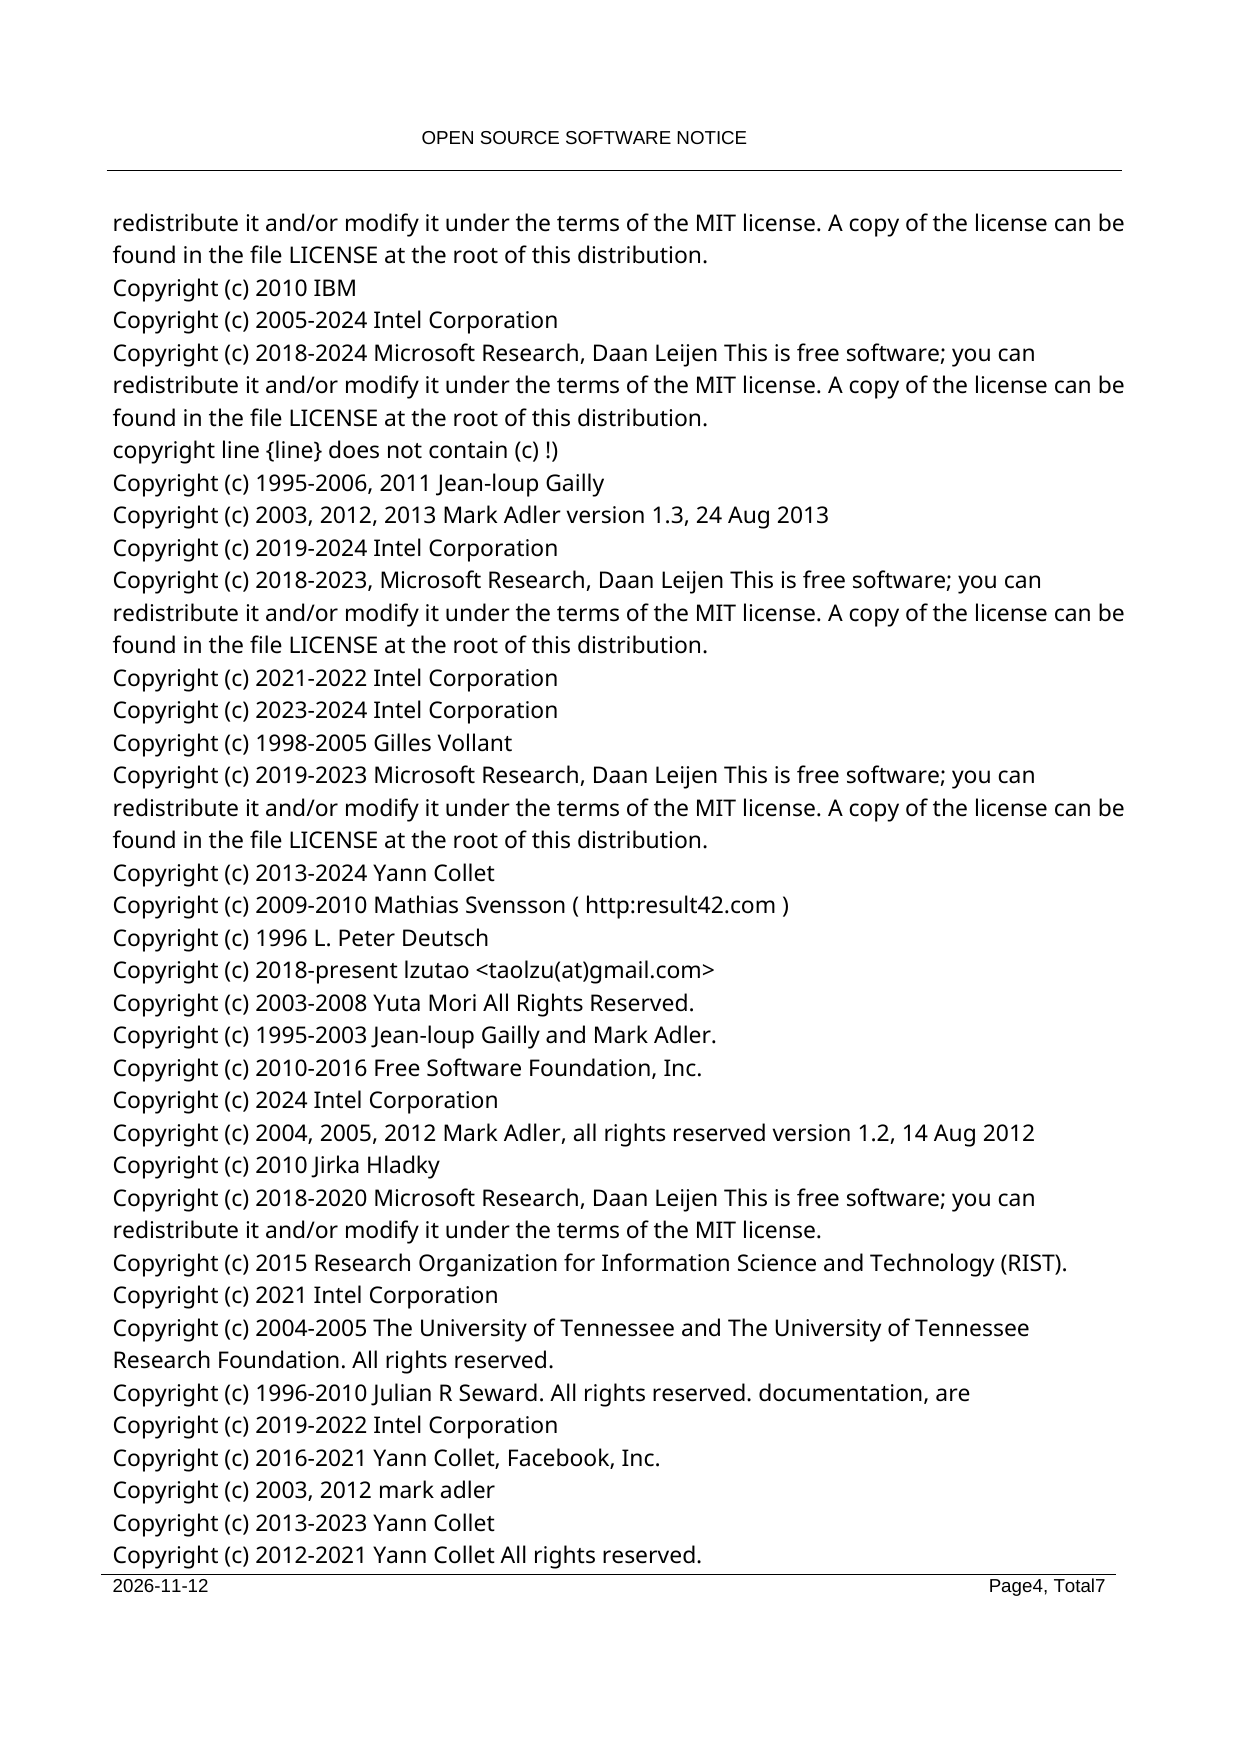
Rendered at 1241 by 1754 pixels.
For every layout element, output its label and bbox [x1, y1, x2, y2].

text [112, 206, 1128, 1571]
